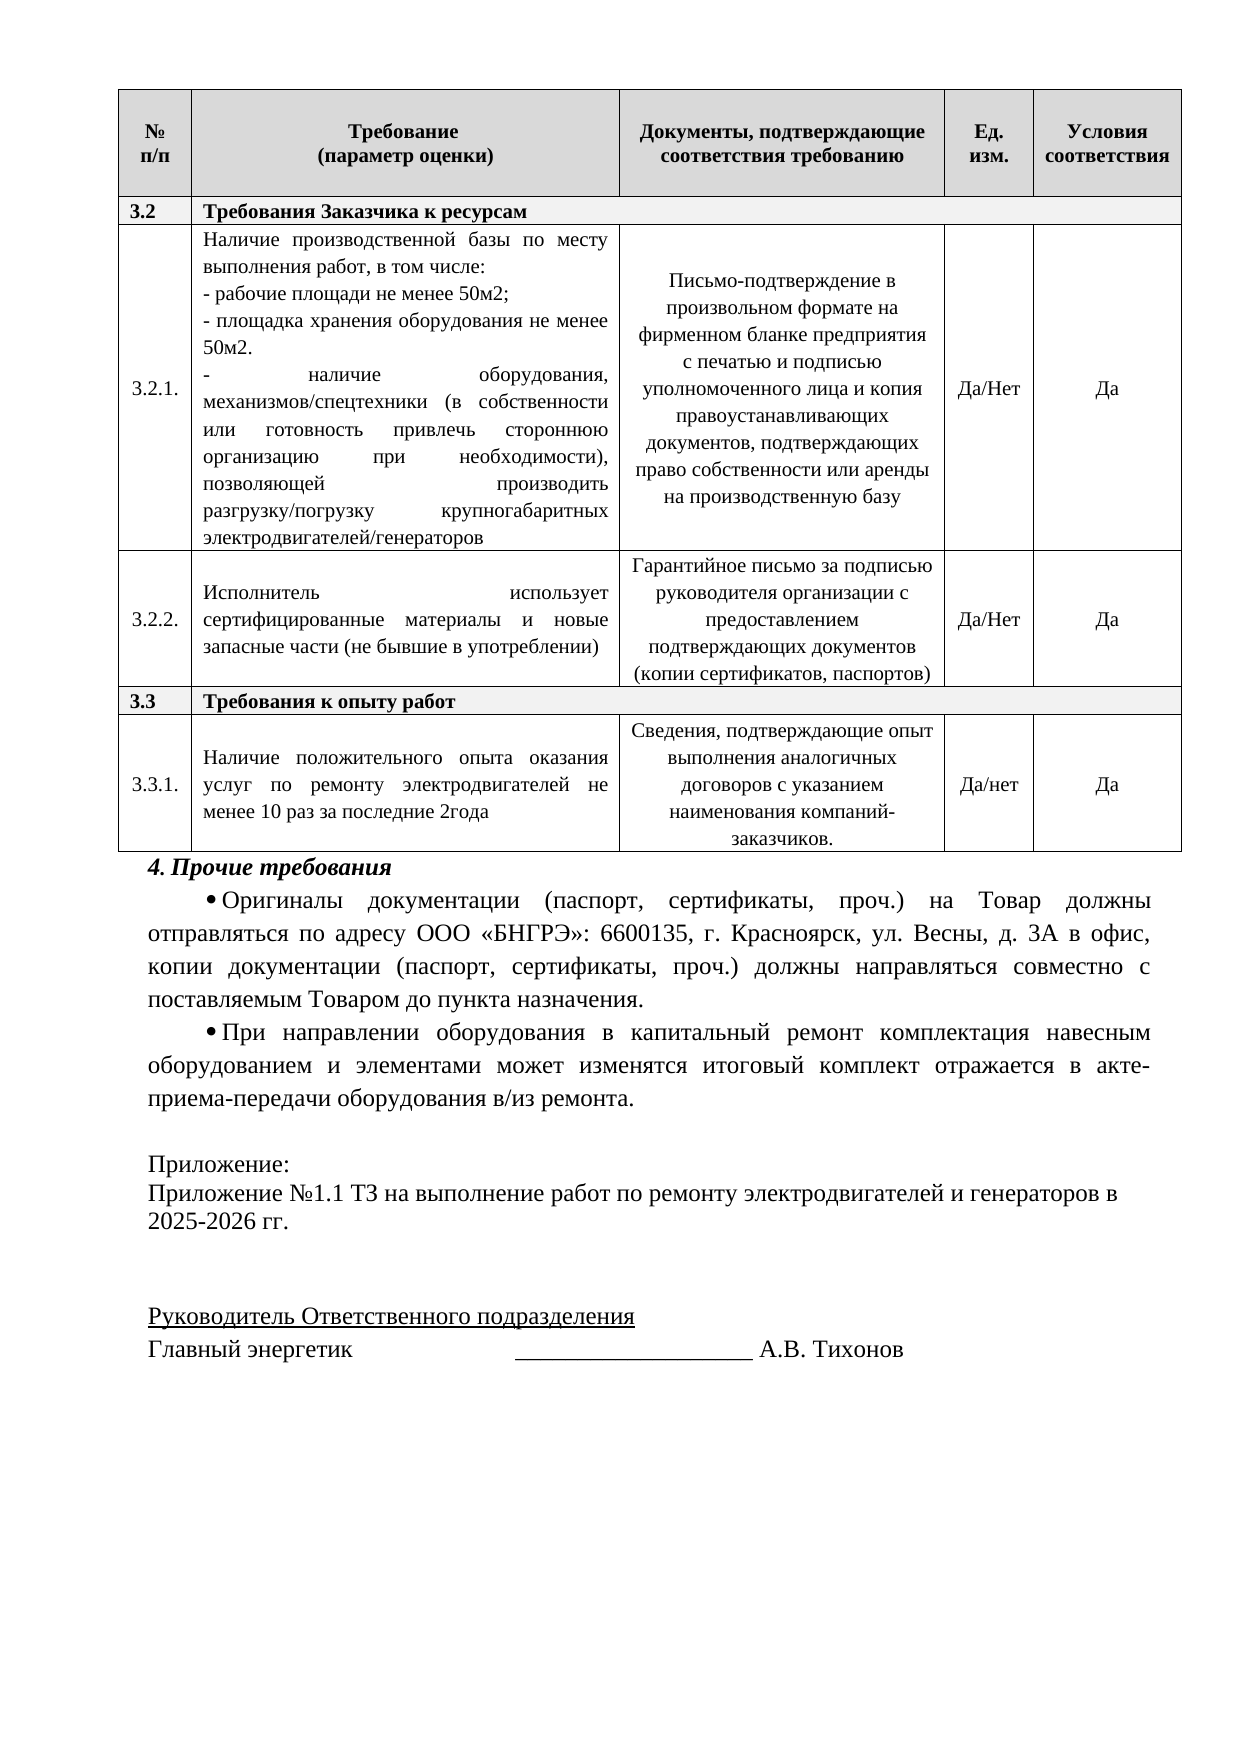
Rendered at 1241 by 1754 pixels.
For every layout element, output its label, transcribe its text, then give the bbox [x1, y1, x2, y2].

table_cell Да [1034, 551, 1181, 686]
table_cell Да/Нет [945, 551, 1033, 686]
list При направлении оборудования в капитальный ремонт комплектация навесным оборудованием и элементами может изменятся итоговый комплект отражается в акте-приема-передачи оборудования в/из ремонта. [148, 1017, 1152, 1112]
table_cell Требования Заказчика к ресурсам [192, 197, 1181, 224]
table_cell Да/Нет [945, 225, 1033, 550]
table_cell 3.2.2. [119, 551, 191, 686]
table_cell Письмо-подтверждение в произвольном формате на фирменном бланке предприятия с печатью и подписью уполномоченного лица и копия правоустанавливающих документов, подтверждающих право собственности или аренды на производственную базу [620, 225, 944, 550]
table_cell Сведения, подтверждающие опыт выполнения аналогичных договоров с указанием наименования компаний-заказчиков. [620, 715, 944, 851]
table_cell 3.3.1. [119, 715, 191, 851]
table_cell 3.2 [119, 197, 191, 224]
text Приложение: [148, 1149, 1152, 1178]
table_cell Исполнитель использует сертифицированные материалы и новые запасные части (не бывшие в употреблении) [192, 551, 619, 686]
table_cell Наличие производственной базы по месту выполнения работ, в том числе: - рабочие площади не менее 50м2; - площадка хранения оборудования не менее 50м2. - наличие оборудования, механизмов/спецтехники (в собственности или готовность привлечь стороннюю организацию при необходимости), позволяющей производить разгрузку/погрузку крупногабаритных электродвигателей/генераторов [192, 225, 619, 550]
text Главный энергетик ___________________ А.В. Тихонов [148, 1334, 1152, 1363]
table_header Условия соответствия [1034, 90, 1181, 196]
table_cell Да/нет [945, 715, 1033, 851]
table_cell 3.2.1. [119, 225, 191, 550]
table_cell Да [1034, 225, 1181, 550]
text Руководитель Ответственного подразделения [148, 1301, 1152, 1330]
table_cell Требования к опыту работ [192, 687, 1181, 714]
table_header Требование (параметр оценки) [192, 90, 619, 196]
text Приложение №1.1 ТЗ на выполнение работ по ремонту электродвигателей и генераторов в 2025-2026 гг. [148, 1178, 1152, 1235]
table_cell Да [1034, 715, 1181, 851]
table_header № п/п [119, 90, 191, 196]
table_cell 3.3 [119, 687, 191, 714]
table_cell Наличие положительного опыта оказания услуг по ремонту электродвигателей не менее 10 раз за последние 2года [192, 715, 619, 851]
text 4. Прочие требования [148, 852, 1152, 881]
table_header Ед. изм. [945, 90, 1033, 196]
list Оригиналы документации (паспорт, сертификаты, проч.) на Товар должны отправляться по адресу ООО «БНГРЭ»: 6600135, г. Красноярск, ул. Весны, д. 3А в офис, копии документации (паспорт, сертификаты, проч.) должны направляться совместно с поставляемым Товаром до пункта назначения. [148, 885, 1152, 1013]
table_header Документы, подтверждающие соответствия требованию [620, 90, 944, 196]
table_cell Гарантийное письмо за подписью руководителя организации с предоставлением подтверждающих документов (копии сертификатов, паспортов) [620, 551, 944, 686]
